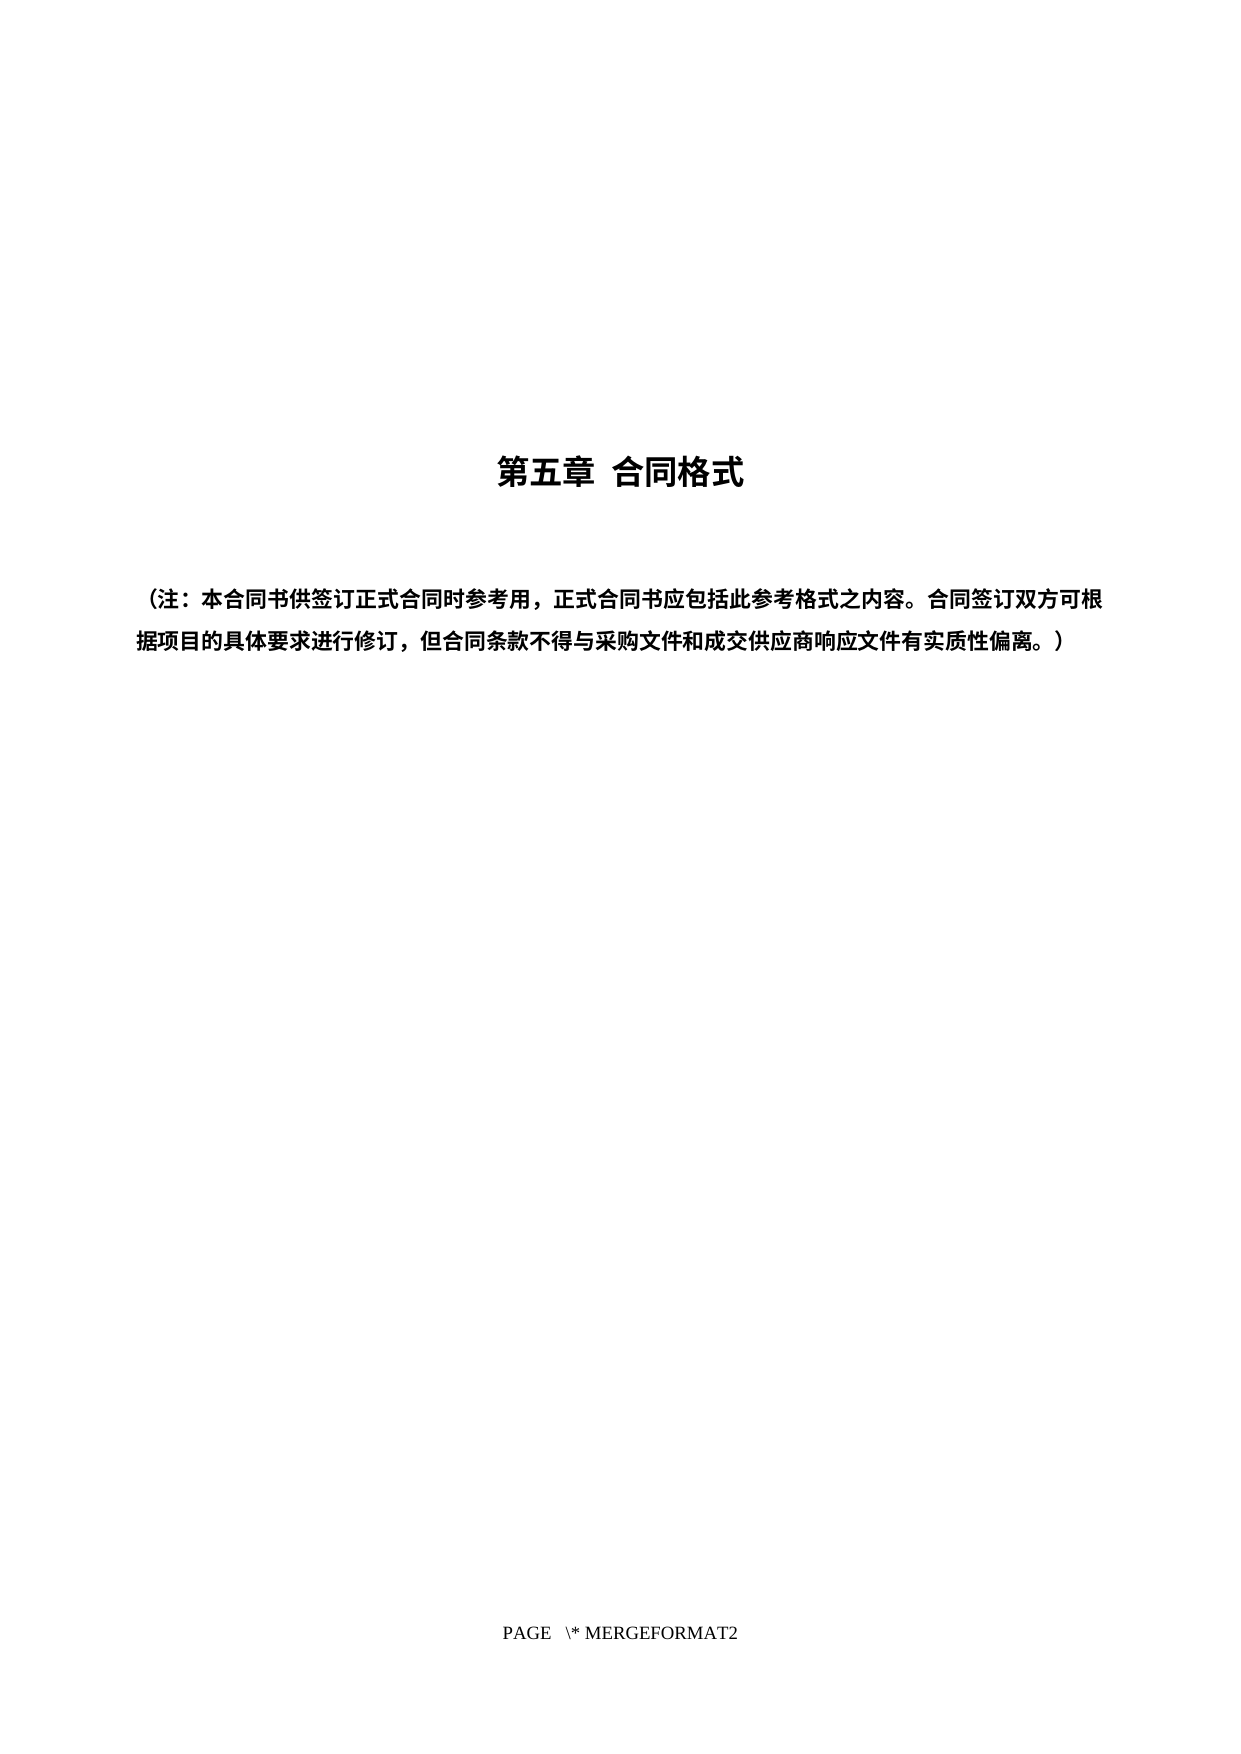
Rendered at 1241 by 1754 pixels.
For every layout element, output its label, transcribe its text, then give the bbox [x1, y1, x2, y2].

text （注：本合同书供签订正式合同时参考用，正式合同书应包括此参考格式之内容。合同签订双方可根据项目的具体要求进行修订，但合同条款不得与采购文件和成交供应商响应文件有实质性偏离。） [136, 574, 1104, 657]
text 第五章 合同格式 [136, 437, 1104, 503]
